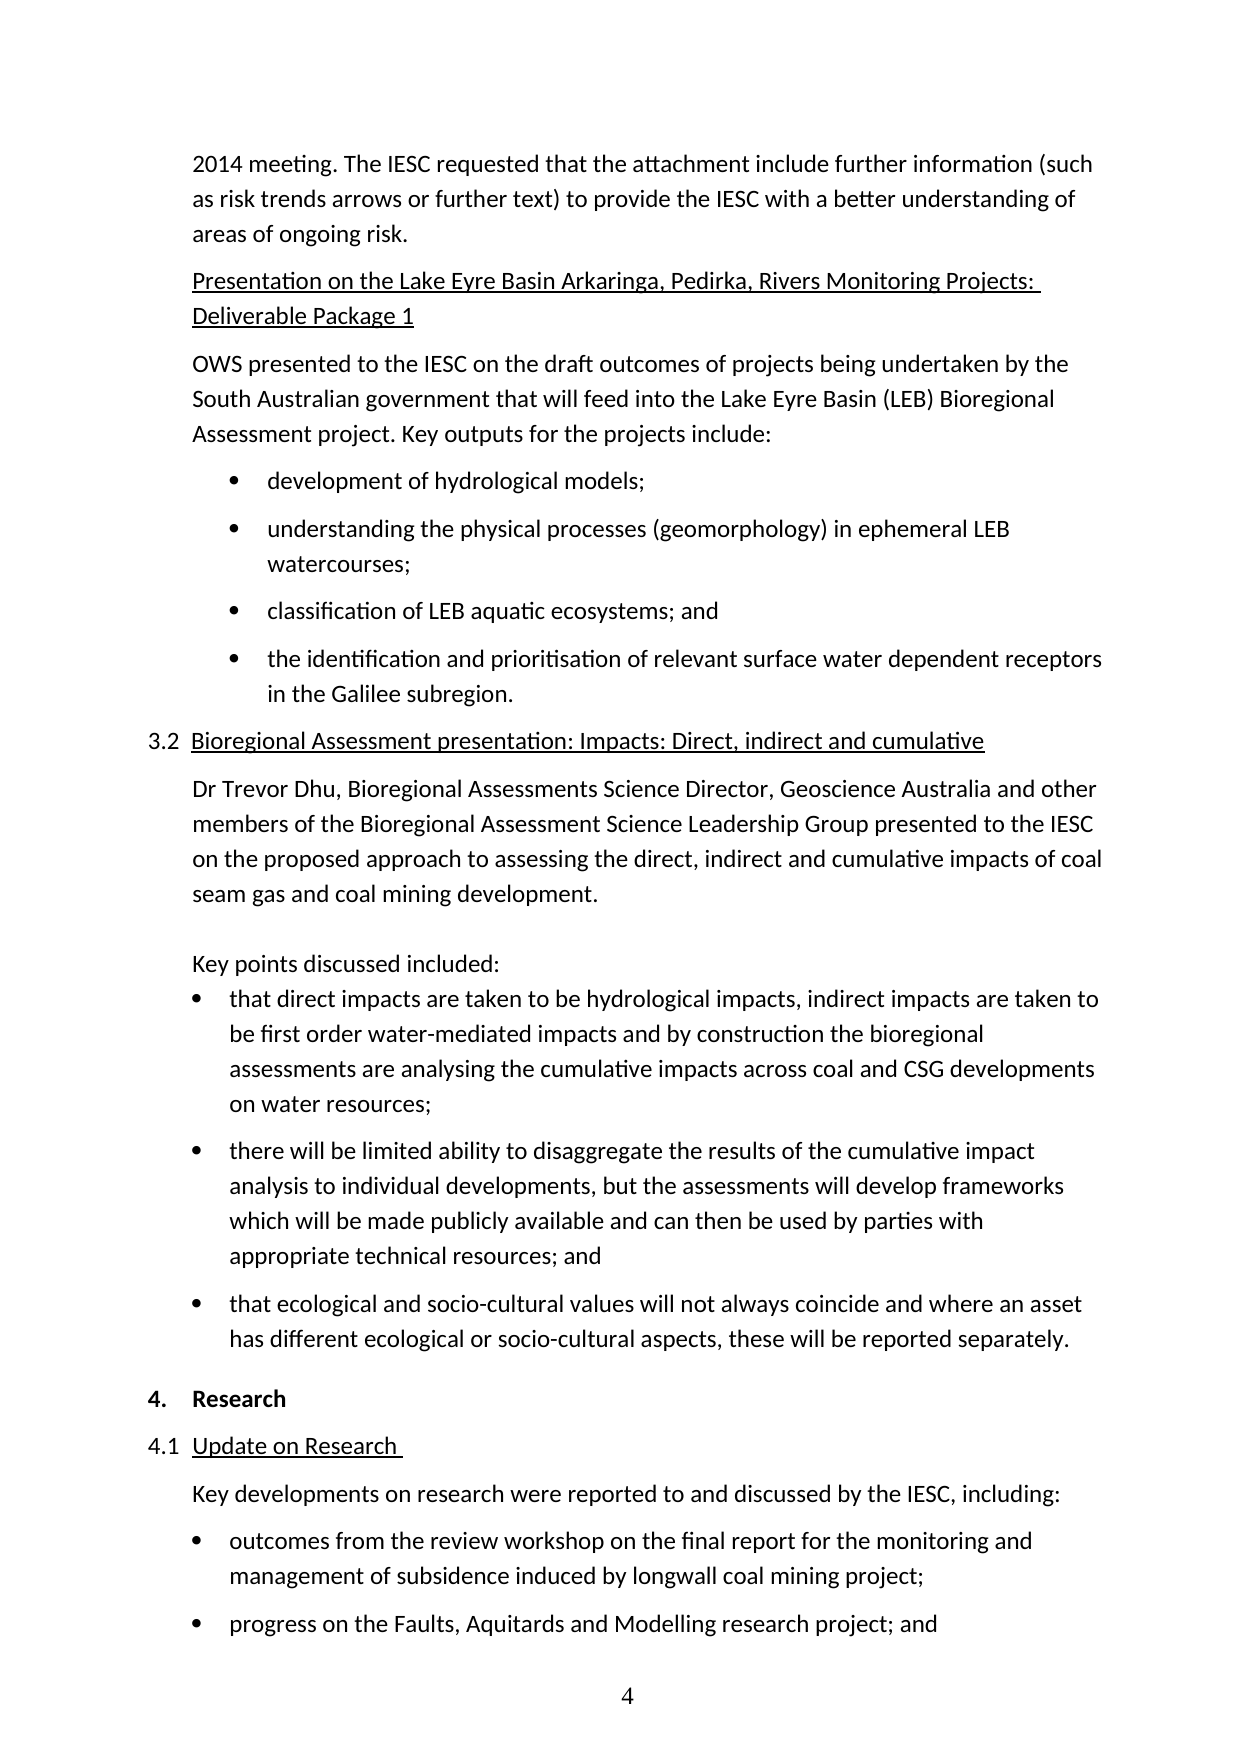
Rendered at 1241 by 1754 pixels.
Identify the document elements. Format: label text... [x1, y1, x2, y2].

text 4.1 Update on Research [148, 1430, 1107, 1461]
text 4. Research [148, 1383, 1107, 1413]
list development of hydrological models; [229, 465, 1107, 496]
list understanding the physical processes (geomorphology) in ephemeral LEB watercourses; [229, 513, 1107, 578]
text Presentation on the Lake Eyre Basin Arkaringa, Pedirka, Rivers Monitoring Projects: Deliverable Package 1 [192, 265, 1107, 331]
list classification of LEB aquatic ecosystems; and [229, 595, 1107, 626]
list the identification and prioritisation of relevant surface water dependent receptors in the Galilee subregion. [229, 643, 1107, 708]
list Key developments on research were reported to and discussed by the IESC, including: [192, 1478, 1107, 1508]
list that direct impacts are taken to be hydrological impacts, indirect impacts are taken to be first order water-mediated impacts and by construction the bioregional assessments are analysing the cumulative impacts across coal and CSG developments on water resources; [192, 983, 1107, 1118]
list Key points discussed included: [192, 948, 1107, 978]
list that ecological and socio-cultural values will not always coincide and where an asset has different ecological or socio-cultural aspects, these will be reported separately. [192, 1288, 1107, 1353]
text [192, 148, 1107, 248]
list progress on the Faults, Aquitards and Modelling research project; and [192, 1608, 1107, 1638]
list there will be limited ability to disaggregate the results of the cumulative impact analysis to individual developments, but the assessments will develop frameworks which will be made publicly available and can then be used by parties with appropriate technical resources; and [192, 1135, 1107, 1271]
list outcomes from the review workshop on the final report for the monitoring and management of subsidence induced by longwall coal mining project; [192, 1525, 1107, 1591]
list Dr Trevor Dhu, Bioregional Assessments Science Director, Geoscience Australia and other members of the Bioregional Assessment Science Leadership Group presented to the IESC on the proposed approach to assessing the direct, indirect and cumulative impacts of coal seam gas and coal mining development. [192, 773, 1107, 908]
list 3.2 Bioregional Assessment presentation: Impacts: Direct, indirect and cumulative [148, 725, 1107, 756]
text OWS presented to the IESC on the draft outcomes of projects being undertaken by the South Australian government that will feed into the Lake Eyre Basin (LEB) Bioregional Assessment project. Key outputs for the projects include: [192, 348, 1107, 448]
